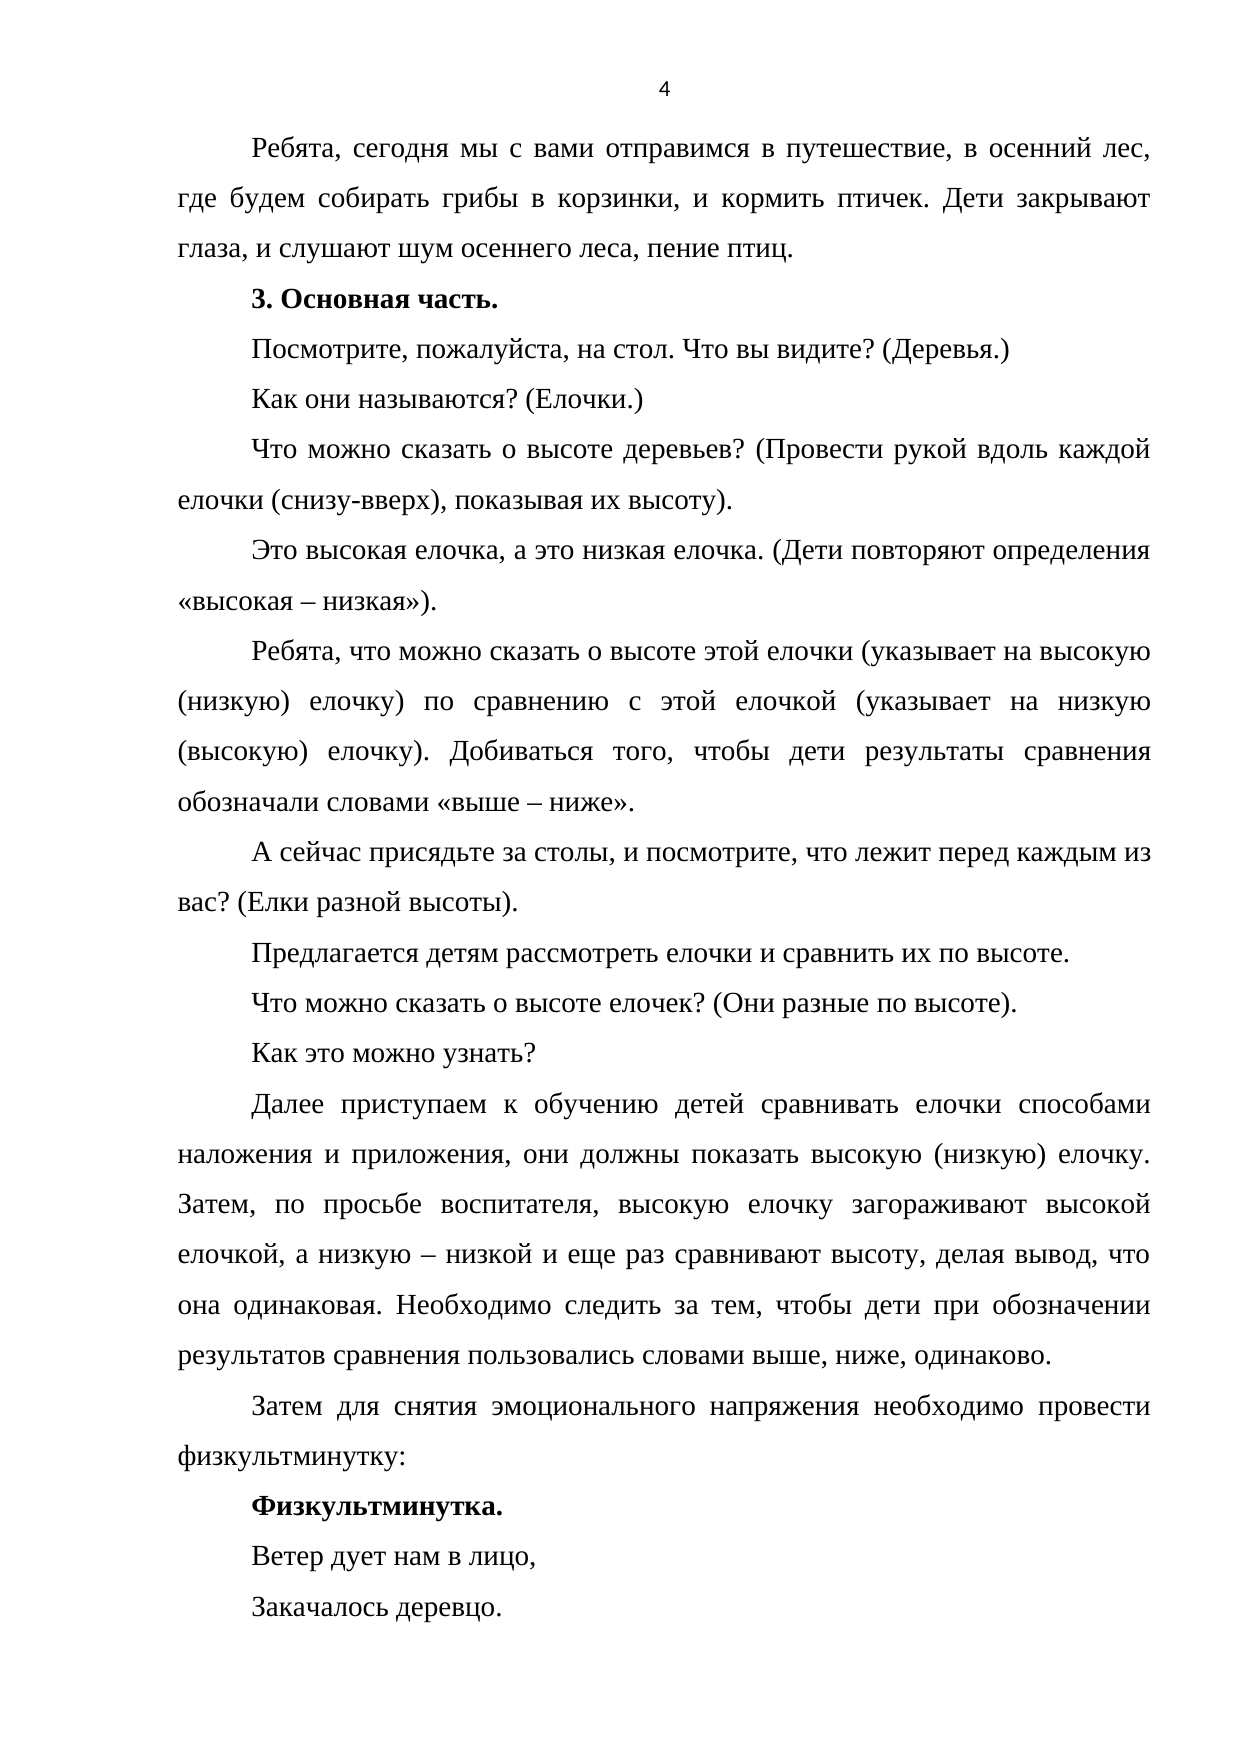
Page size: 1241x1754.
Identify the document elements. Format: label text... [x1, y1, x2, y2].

text Как они называются? (Елочки.) [177, 381, 1152, 415]
text Это высокая елочка, а это низкая елочка. (Дети повторяют определения «высокая – низкая»). [177, 532, 1152, 616]
text Предлагается детям рассмотреть елочки и сравнить их по высоте. [177, 935, 1152, 968]
text Что можно сказать о высоте елочек? (Они разные по высоте). [177, 985, 1152, 1019]
text Закачалось деревцо. [177, 1589, 1152, 1622]
text Что можно сказать о высоте деревьев? (Провести рукой вдоль каждой елочки (снизу-вверх), показывая их высоту). [177, 432, 1152, 516]
text Ветер дует нам в лицо, [177, 1538, 1152, 1572]
text А сейчас присядьте за столы, и посмотрите, что лежит перед каждым из вас? (Елки разной высоты). [177, 834, 1152, 918]
text Как это можно узнать? [177, 1035, 1152, 1069]
text 3. Основная часть. [177, 281, 1152, 314]
text Ребята, сегодня мы с вами отправимся в путешествие, в осенний лес, где будем собирать грибы в корзинки, и кормить птичек. Дети закрывают глаза, и слушают шум осеннего леса, пение птиц. [177, 130, 1152, 264]
text Физкультминутка. [177, 1488, 1152, 1522]
text Ребята, что можно сказать о высоте этой елочки (указывает на высокую (низкую) елочку) по сравнению с этой елочкой (указывает на низкую (высокую) елочку). Добиваться того, чтобы дети результаты сравнения обозначали словами «выше – ниже». [177, 633, 1152, 817]
text Посмотрите, пожалуйста, на стол. Что вы видите? (Деревья.) [177, 331, 1152, 364]
text Затем для снятия эмоционального напряжения необходимо провести физкультминутку: [177, 1388, 1152, 1471]
text Далее приступаем к обучению детей сравнивать елочки способами наложения и приложения, они должны показать высокую (низкую) елочку. Затем, по просьбе воспитателя, высокую елочку загораживают высокой елочкой, а низкую – низкой и еще раз сравнивают высоту, делая вывод, что она одинаковая. Необходимо следить за тем, чтобы дети при обозначении результатов сравнения пользовались словами выше, ниже, одинаково. [177, 1086, 1152, 1371]
